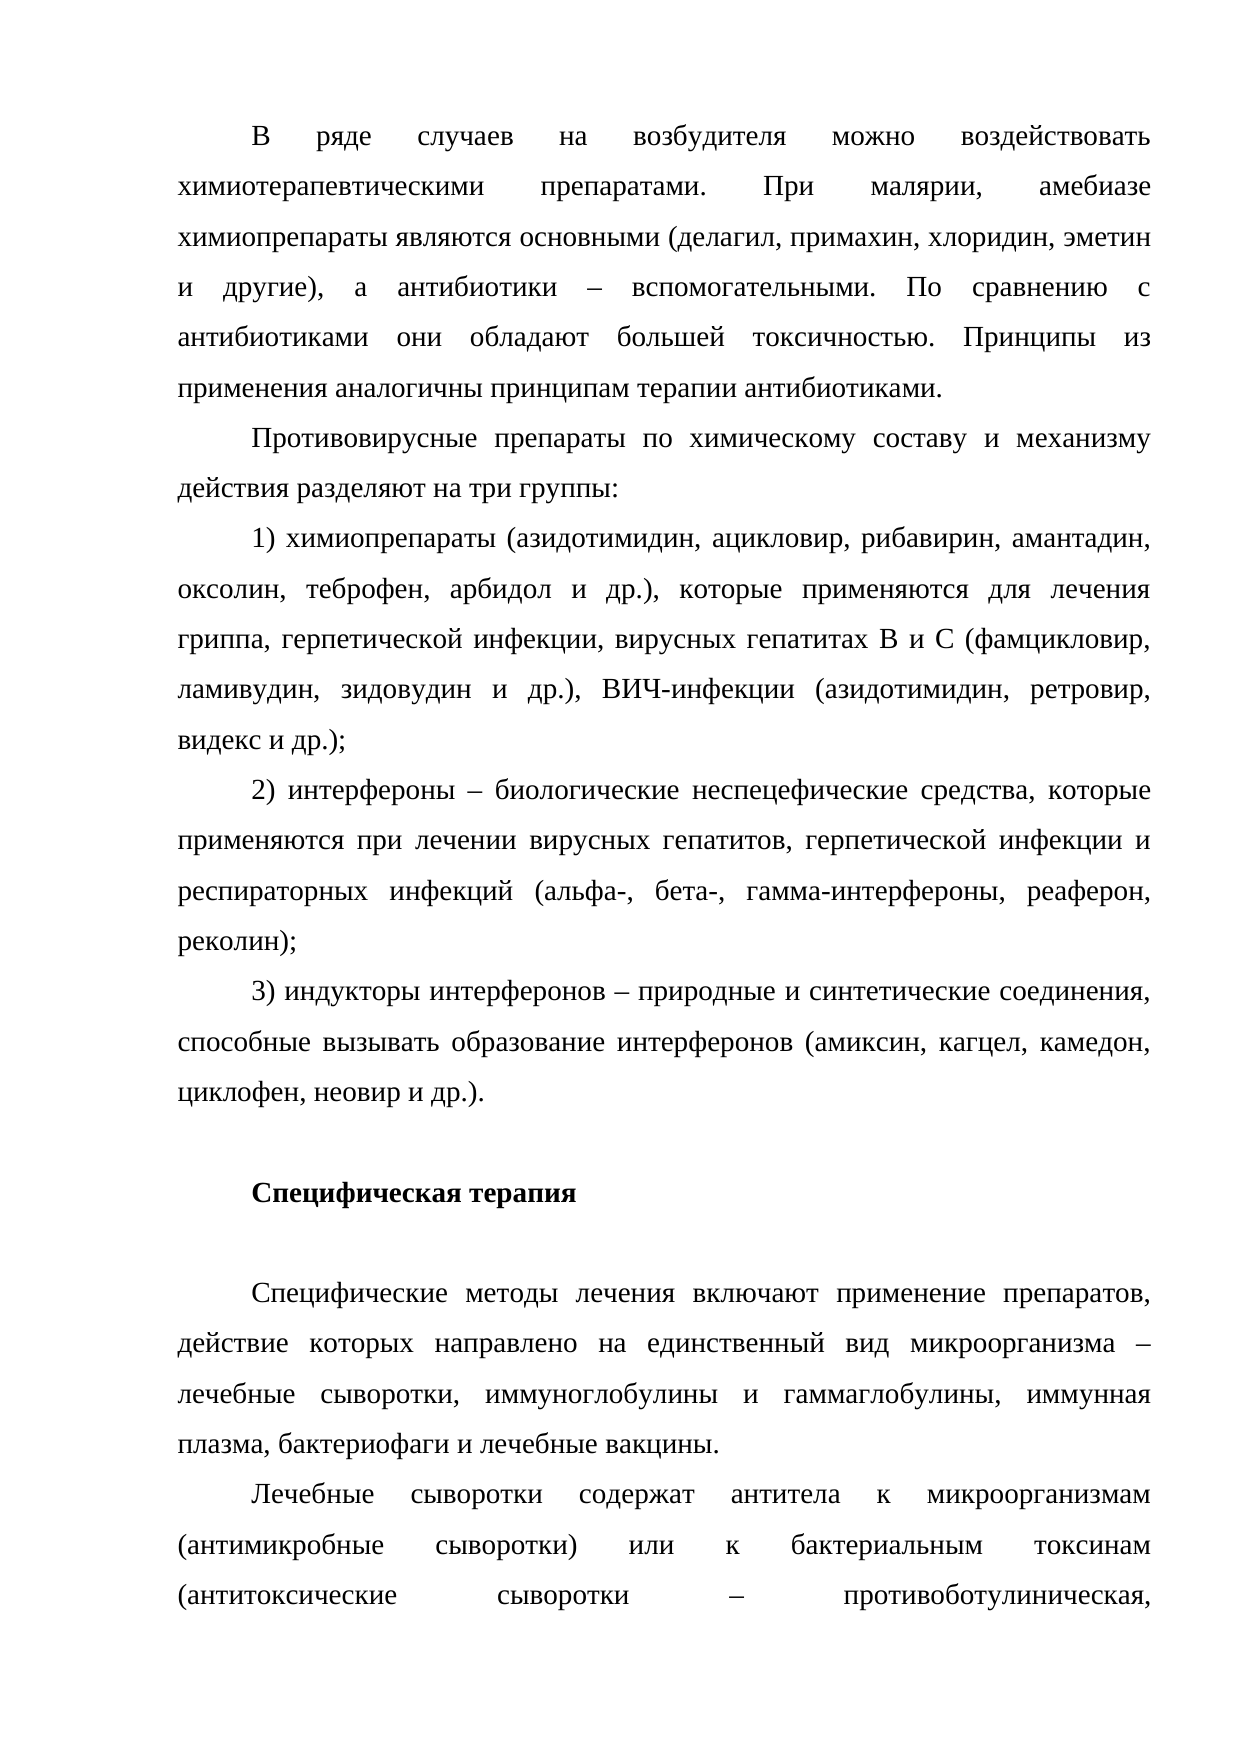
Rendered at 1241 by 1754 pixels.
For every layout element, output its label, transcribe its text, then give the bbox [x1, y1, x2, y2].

text Противовирусные препараты по химическому составу и механизму действия разделяют на три группы: [177, 420, 1152, 504]
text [177, 1477, 1152, 1611]
text Специфическая терапия [177, 1175, 1152, 1208]
text В ряде случаев на возбудителя можно воздействовать химиотерапевтическими препаратами. При малярии, амебиазе химиопрепараты являются основными (делагил, примахин, хлоридин, эметин и другие), а антибиотики – вспомогательными. По сравнению с антибиотиками они обладают большей токсичностью. Принципы из применения аналогичны принципам терапии антибиотиками. [177, 118, 1152, 403]
text 1) химиопрепараты (азидотимидин, ацикловир, рибавирин, амантадин, оксолин, теброфен, арбидол и др.), которые применяются для лечения гриппа, герпетической инфекции, вирусных гепатитах В и С (фамцикловир, ламивудин, зидовудин и др.), ВИЧ-инфекции (азидотимидин, ретровир, видекс и др.); [177, 521, 1152, 755]
text 2) интерфероны – биологические неспецефические средства, которые применяются при лечении вирусных гепатитов, герпетической инфекции и респираторных инфекций (альфа-, бета-, гамма-интерфероны, реаферон, реколин); [177, 772, 1152, 957]
text Специфические методы лечения включают применение препаратов, действие которых направлено на единственный вид микроорганизма – лечебные сыворотки, иммуноглобулины и гаммаглобулины, иммунная плазма, бактериофаги и лечебные вакцины. [177, 1275, 1152, 1460]
text 3) индукторы интерферонов – природные и синтетические соединения, способные вызывать образование интерферонов (амиксин, кагцел, камедон, циклофен, неовир и др.). [177, 973, 1152, 1108]
